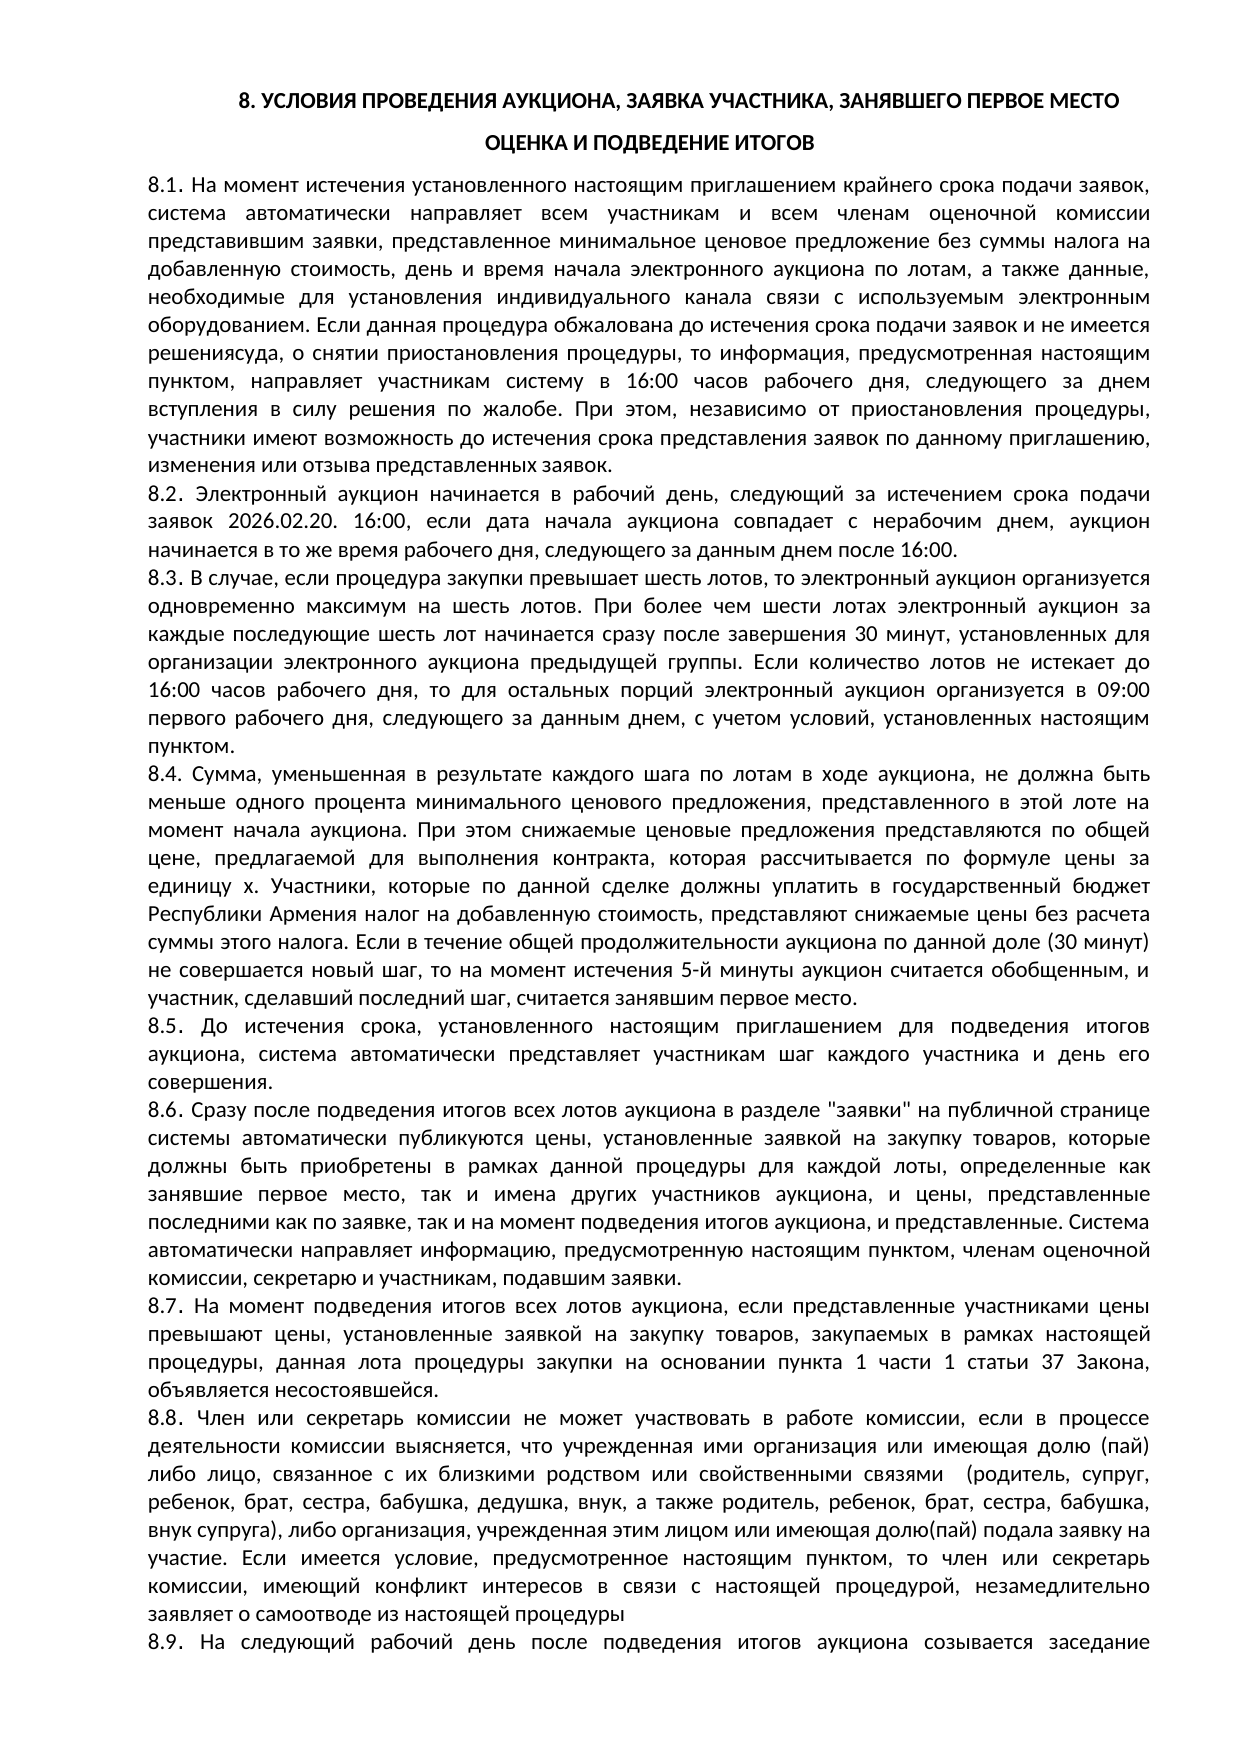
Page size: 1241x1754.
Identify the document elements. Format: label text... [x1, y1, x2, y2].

text 8.3․ В случае, если процедура закупки превышает шесть лотов, то электронный аукцион организуется одновременно максимум на шесть лотов. При более чем шести лотах электронный аукцион за каждые последующие шесть лот начинается сразу после завершения 30 минут, установленных для организации электронного аукциона предыдущей группы. Если количество лотов не истекает до 16:00 часов рабочего дня, то для остальных порций электронный аукцион организуется в 09:00 первого рабочего дня, следующего за данным днем, с учетом условий, установленных настоящим пунктом. [148, 563, 1152, 759]
text 8. УСЛОВИЯ ПРОВЕДЕНИЯ АУКЦИОНА, ЗАЯВКА УЧАСТНИКА, ЗАНЯВШЕГО ПЕРВОЕ МЕСТО ОЦЕНКА И ПОДВЕДЕНИЕ ИТОГОВ [148, 86, 1152, 156]
text 8.1․ На момент истечения установленного настоящим приглашением крайнего срока подачи заявок, система автоматически направляет всем участникам и всем членам оценочной комиссии представившим заявки, представленное минимальное ценовое предложение без суммы налога на добавленную стоимость, день и время начала электронного аукциона по лотам, а также данные, необходимые для установления индивидуального канала связи с используемым электронным оборудованием. Если данная процедура обжалована до истечения срока подачи заявок и не имеется решениясуда, о снятии приостановления процедуры, то информация, предусмотренная настоящим пунктом, направляет участникам систему в 16:00 часов рабочего дня, следующего за днем вступления в силу решения по жалобе. При этом, независимо от приостановления процедуры, участники имеют возможность до истечения срока представления заявок по данному приглашению, изменения или отзыва представленных заявок. [148, 170, 1152, 479]
text 8.6․ Сразу после подведения итогов всех лотов аукциона в разделе "заявки" на публичной странице системы автоматически публикуются цены, установленные заявкой на закупку товаров, которые должны быть приобретены в рамках данной процедуры для каждой лоты, определенные как занявшие первое место, так и имена других участников аукциона, и цены, представленные последними как по заявке, так и на момент подведения итогов аукциона, и представленные. Система автоматически направляет информацию, предусмотренную настоящим пунктом, членам оценочной комиссии, секретарю и участникам, подавшим заявки. [148, 1095, 1152, 1291]
text 8.4. Сумма, уменьшенная в результате каждого шага по лотам в ходе аукциона, не должна быть меньше одного процента минимального ценового предложения, представленного в этой лоте на момент начала аукциона. При этом снижаемые ценовые предложения представляются по общей цене, предлагаемой для выполнения контракта, которая рассчитывается по формуле цены за единицу x. Участники, которые по данной сделке должны уплатить в государственный бюджет Республики Армения налог на добавленную стоимость, представляют снижаемые цены без расчета суммы этого налога. Если в течение общей продолжительности аукциона по данной доле (30 минут) не совершается новый шаг, то на момент истечения 5-й минуты аукцион считается обобщенным, и участник, сделавший последний шаг, считается занявшим первое место. [148, 759, 1152, 1011]
text 8.2․ Электронный аукцион начинается в рабочий день, следующий за истечением срока подачи заявок 2026.02.20. 16:00 , если дата начала аукциона совпадает с нерабочим днем, аукцион начинается в то же время рабочего дня, следующего за данным днем после 16:00. [148, 479, 1152, 563]
text 8.5․ До истечения срока, установленного настоящим приглашением для подведения итогов аукциона, система автоматически представляет участникам шаг каждого участника и день его совершения. [148, 1011, 1152, 1095]
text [148, 1627, 1152, 1656]
text 8.7․ На момент подведения итогов всех лотов аукциона, если представленные участниками цены превышают цены, установленные заявкой на закупку товаров, закупаемых в рамках настоящей процедуры, данная лота процедуры закупки на основании пункта 1 части 1 статьи 37 Закона, объявляется несостоявшейся. [148, 1291, 1152, 1403]
text 8.8․ Член или секретарь комиссии не может участвовать в работе комиссии, если в процессе деятельности комиссии выясняется, что учрежденная ими организация или имеющая долю (пай) либо лицо, связанное с их близкими родством или свойственными связями (родитель, супруг, ребенок, брат, сестра, бабушка, дедушка, внук, а также родитель, ребенок, брат, сестра, бабушка, внук супруга), либо организация, учрежденная этим лицом или имеющая долю(пай) подала заявку на участие. Если имеется условие, предусмотренное настоящим пунктом, то член или секретарь комиссии, имеющий конфликт интересов в связи с настоящей процедурой, незамедлительно заявляет о самоотводе из настоящей процедуры [148, 1403, 1152, 1627]
